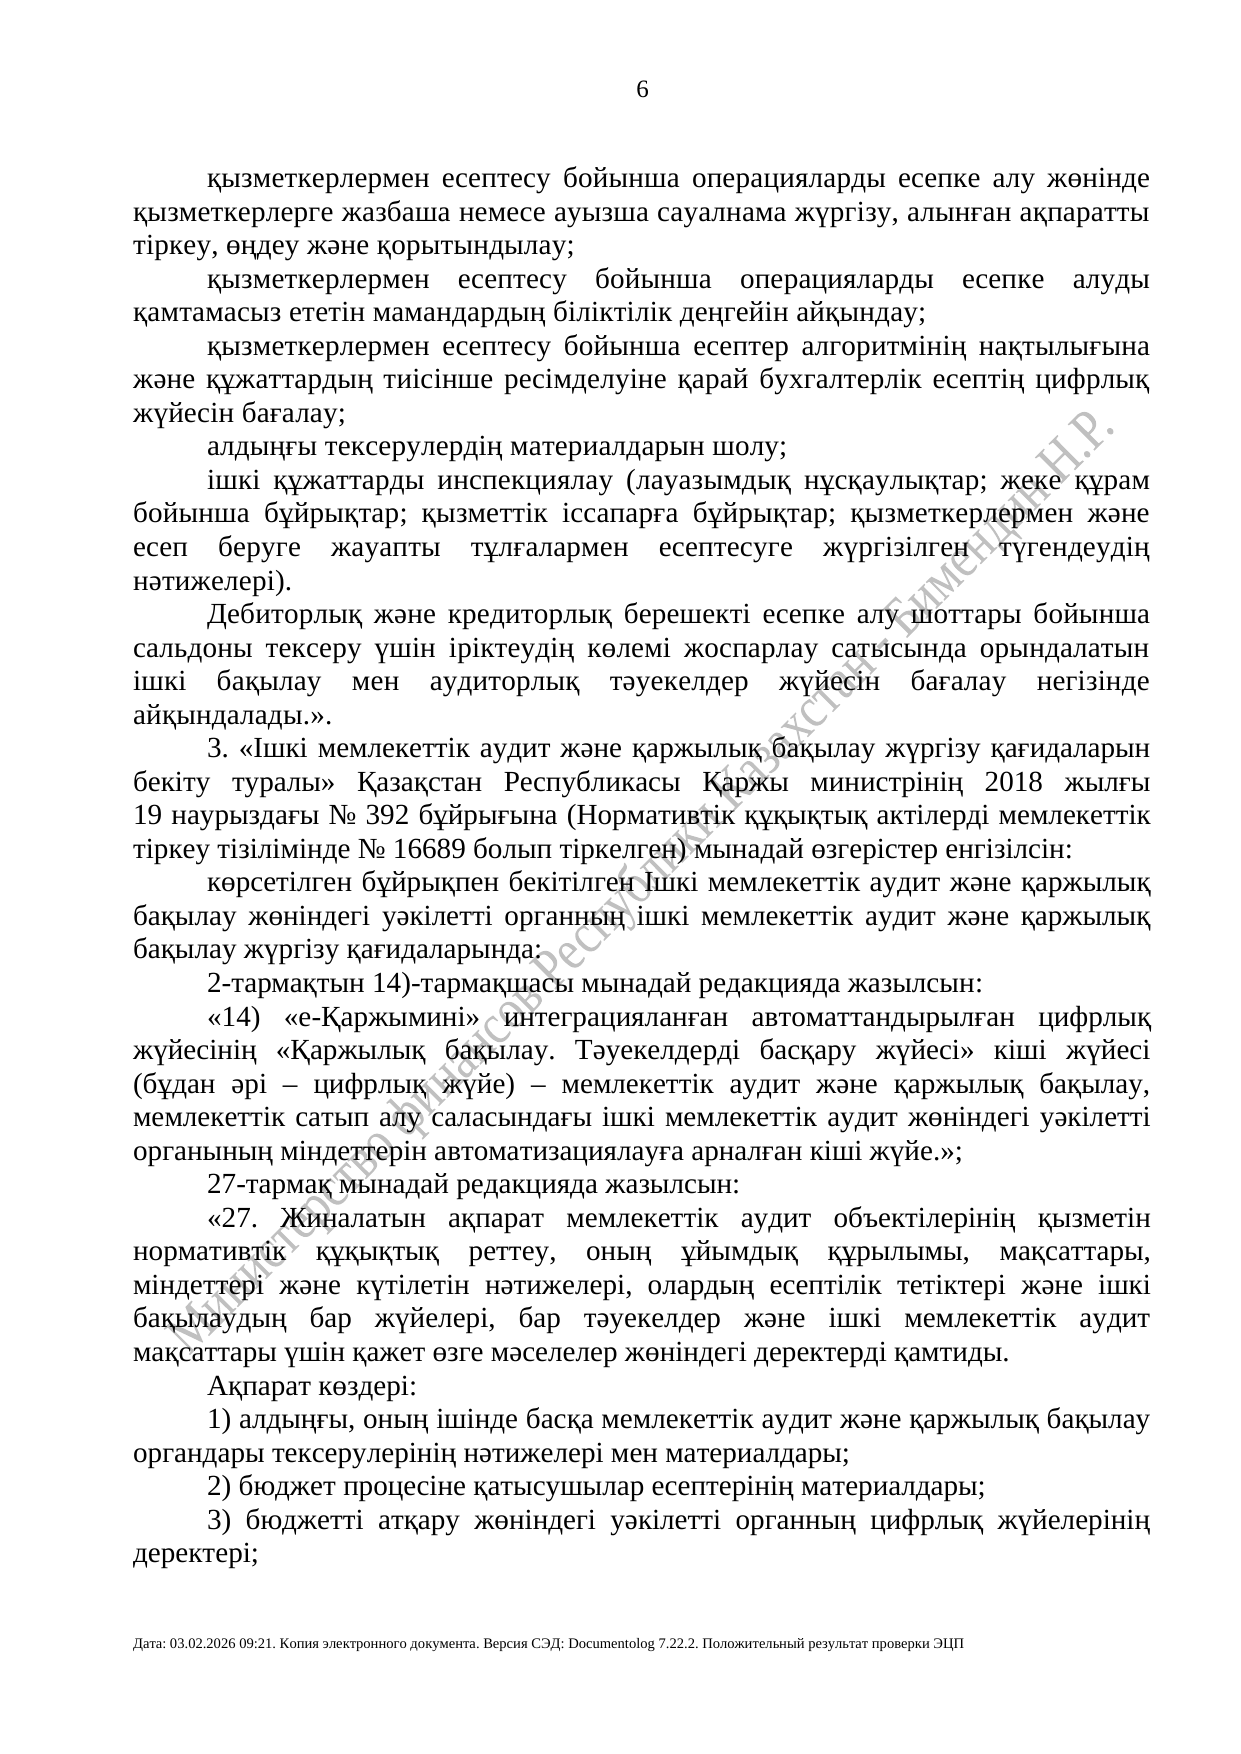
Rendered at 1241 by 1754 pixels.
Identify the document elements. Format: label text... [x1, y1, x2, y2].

text «27. Жиналатын ақпарат мемлекеттік аудит объектілерінің қызметін нормативтік құқықтық реттеу, оның ұйымдық құрылымы, мақсаттары, міндеттері және күтілетін нәтижелері, олардың есептілік тетіктері және ішкі бақылаудың бар жүйелері, бар тәуекелдер және ішкі мемлекеттік аудит мақсаттары үшін қажет өзге мәселелер жөніндегі деректерді қамтиды. [133, 1200, 1152, 1368]
text 1) алдыңғы, оның ішінде басқа мемлекеттік аудит және қаржылық бақылау органдары тексерулерінің нәтижелері мен материалдары; [133, 1401, 1152, 1468]
text ішкі құжаттарды инспекциялау (лауазымдық нұсқаулықтар; жеке құрам бойынша бұйрықтар; қызметтік іссапарға бұйрықтар; қызметкерлермен және есеп беруге жауапты тұлғалармен есептесуге жүргізілген түгендеудің нәтижелері). [133, 462, 1152, 596]
text Ақпарат көздері: [133, 1368, 1152, 1401]
text Дебиторлық және кредиторлық берешекті есепке алу шоттары бойынша сальдоны тексеру үшін іріктеудің көлемі жоспарлау сатысында орындалатын ішкі бақылау мен аудиторлық тәуекелдер жүйесін бағалау негізінде айқындалады.». [133, 596, 1152, 730]
text 2-тармақтын 14)-тармақшасы мынадай редакцияда жазылсын: [133, 965, 1152, 999]
text қызметкерлермен есептесу бойынша операцияларды есепке алуды қамтамасыз ететін мамандардың біліктілік деңгейін айқындау; [133, 261, 1152, 328]
text 3. «Ішкі мемлекеттік аудит және қаржылық бақылау жүргізу қағидаларын бекіту туралы» Қазақстан Республикасы Қаржы министрінің 2018 жылғы 19 наурыздағы № 392 бұйрығына (Нормативтік құқықтық актілерді мемлекеттік тіркеу тізілімінде № 16689 болып тіркелген) мынадай өзгерістер енгізілсін: [133, 730, 1152, 864]
text 27-тармақ мынадай редакцияда жазылсын: [133, 1166, 1152, 1200]
text 3) бюджетті атқару жөніндегі уәкілетті органның цифрлық жүйелерінің деректері; [133, 1502, 1152, 1569]
text алдыңғы тексерулердің материалдарын шолу; [133, 428, 1152, 462]
text көрсетілген бұйрықпен бекітілген Ішкі мемлекеттік аудит және қаржылық бақылау жөніндегі уәкілетті органның ішкі мемлекеттік аудит және қаржылық бақылау жүргізу қағидаларында: [133, 864, 1152, 965]
text 2) бюджет процесіне қатысушылар есептерінің материалдары; [133, 1468, 1152, 1502]
text «14) «е-Қаржымині» интеграцияланған автоматтандырылған цифрлық жүйесінің «Қаржылық бақылау. Тәуекелдерді басқару жүйесі» кіші жүйесі (бұдан әрі – цифрлық жүйе) – мемлекеттік аудит және қаржылық бақылау, мемлекеттік сатып алу саласындағы ішкі мемлекеттік аудит жөніндегі уәкілетті органының міндеттерін автоматизациялауға арналған кіші жүйе.»; [133, 999, 1152, 1166]
text қызметкерлермен есептесу бойынша операцияларды есепке алу жөнінде қызметкерлерге жазбаша немесе ауызша сауалнама жүргізу, алынған ақпаратты тіркеу, өңдеу және қорытындылау; [133, 160, 1152, 261]
text қызметкерлермен есептесу бойынша есептер алгоритмінің нақтылығына және құжаттардың тиісінше ресімделуіне қарай бухгалтерлік есептің цифрлық жүйесін бағалау; [133, 328, 1152, 428]
